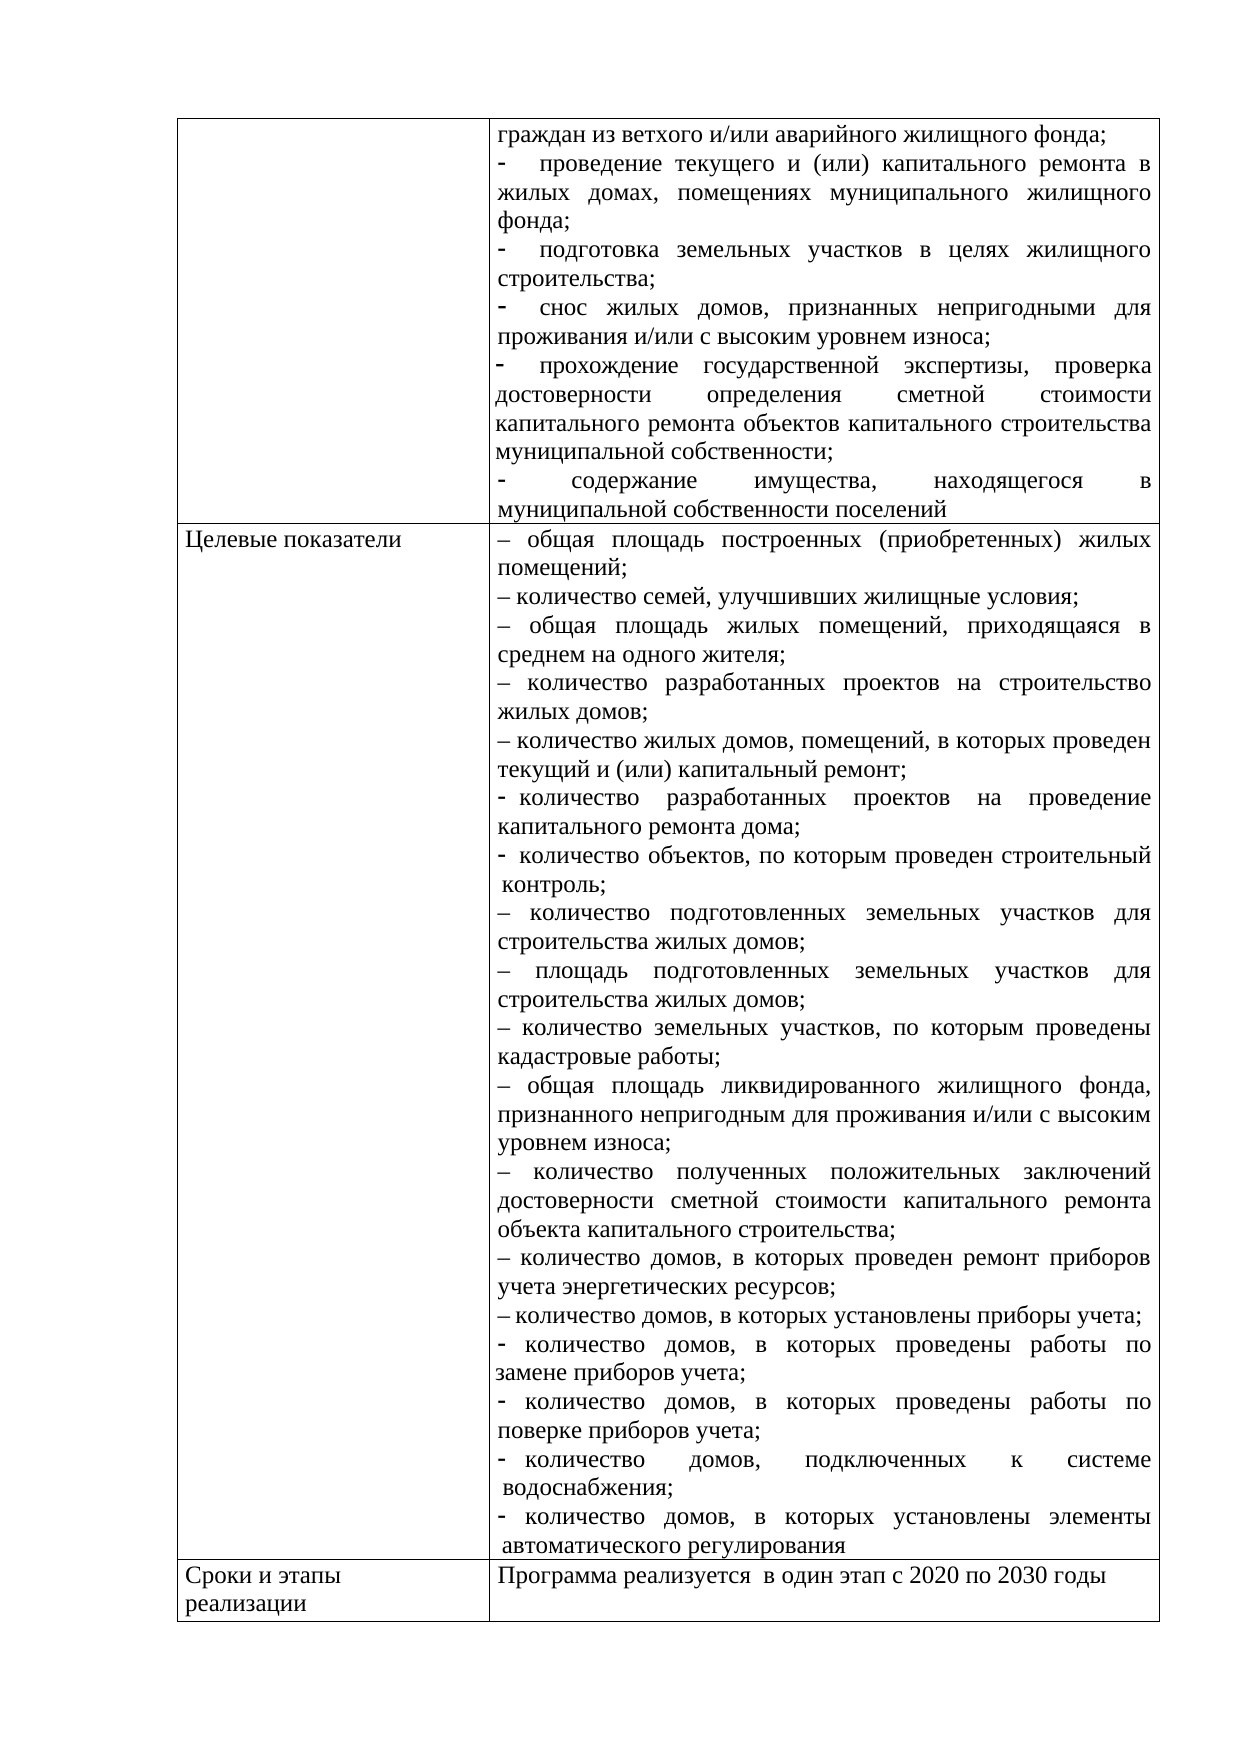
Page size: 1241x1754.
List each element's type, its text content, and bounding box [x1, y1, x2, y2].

table_cell – общая площадь построенных (приобретенных) жилых помещений; – количество семей, улучшивших жилищные условия; – общая площадь жилых помещений, приходящаяся в среднем на одного жителя; – количество разработанных проектов на строительство жилых домов; – количество жилых домов, помещений, в которых проведен текущий и (или) капитальный ремонт; количество разработанных проектов на проведение капитального ремонта дома; количество объектов, по которым проведен строительный контроль; – количество подготовленных земельных участков для строительства жилых домов; – площадь подготовленных земельных участков для строительства жилых домов; – количество земельных участков, по которым проведены кадастровые работы; – общая площадь ликвидированного жилищного фонда, признанного непригодным для проживания и/или с высоким уровнем износа; – количество полученных положительных заключений достоверности сметной стоимости капитального ремонта объекта капитального строительства; – количество домов, в которых проведен ремонт приборов учета энергетических ресурсов; – количество домов, в которых установлены приборы учета; количество домов, в которых проведены работы по замене приборов учета; количество домов, в которых проведены работы по поверке приборов учета; количество домов, подключенных к системе водоснабжения; количество домов, в которых установлены элементы автоматического регулирования [490, 524, 1159, 1559]
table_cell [490, 1560, 1159, 1621]
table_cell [178, 1560, 489, 1621]
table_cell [490, 119, 1159, 523]
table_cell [178, 119, 489, 523]
table_cell Целевые показатели [178, 524, 489, 1559]
